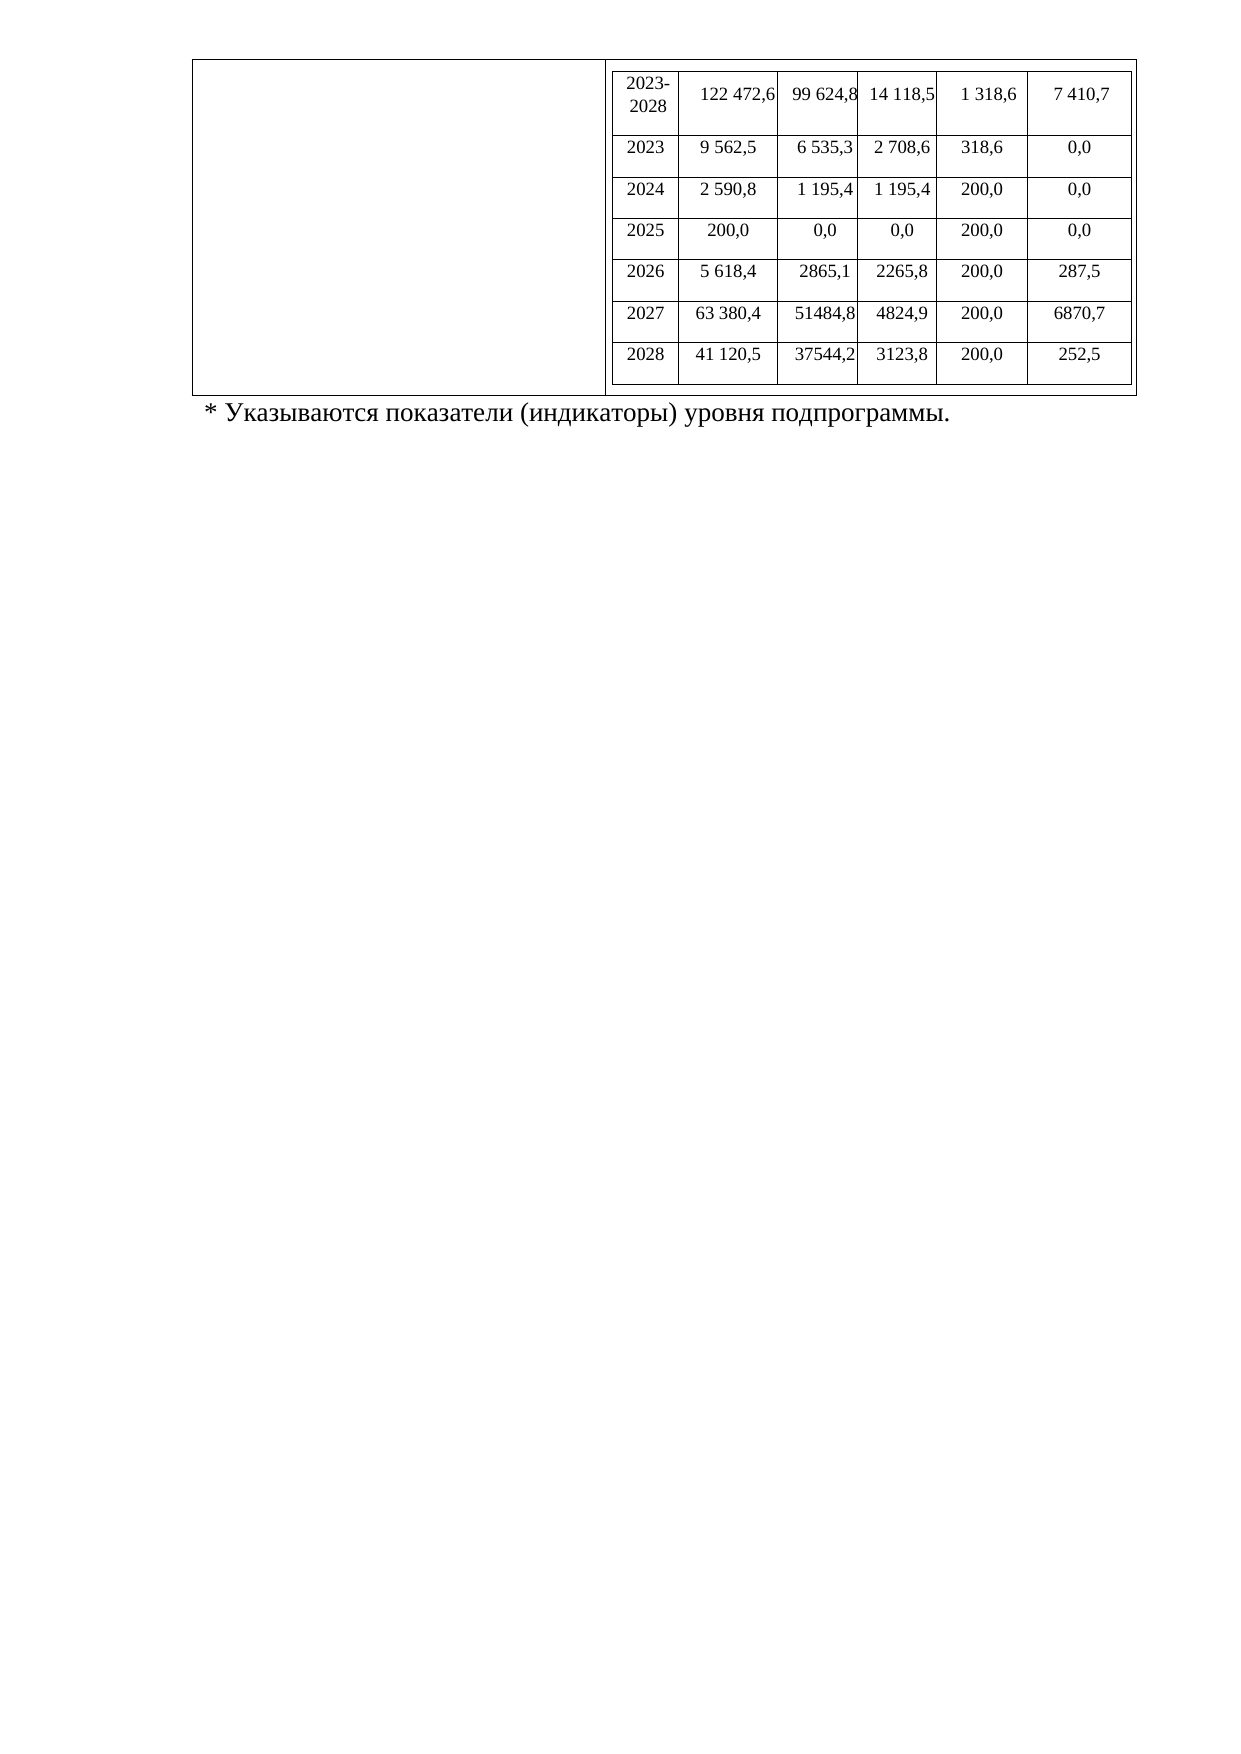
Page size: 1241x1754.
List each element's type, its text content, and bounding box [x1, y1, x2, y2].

text * Указываются показатели (индикаторы) уровня подпрограммы. [148, 396, 1181, 427]
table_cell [606, 60, 1136, 395]
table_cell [193, 60, 605, 395]
